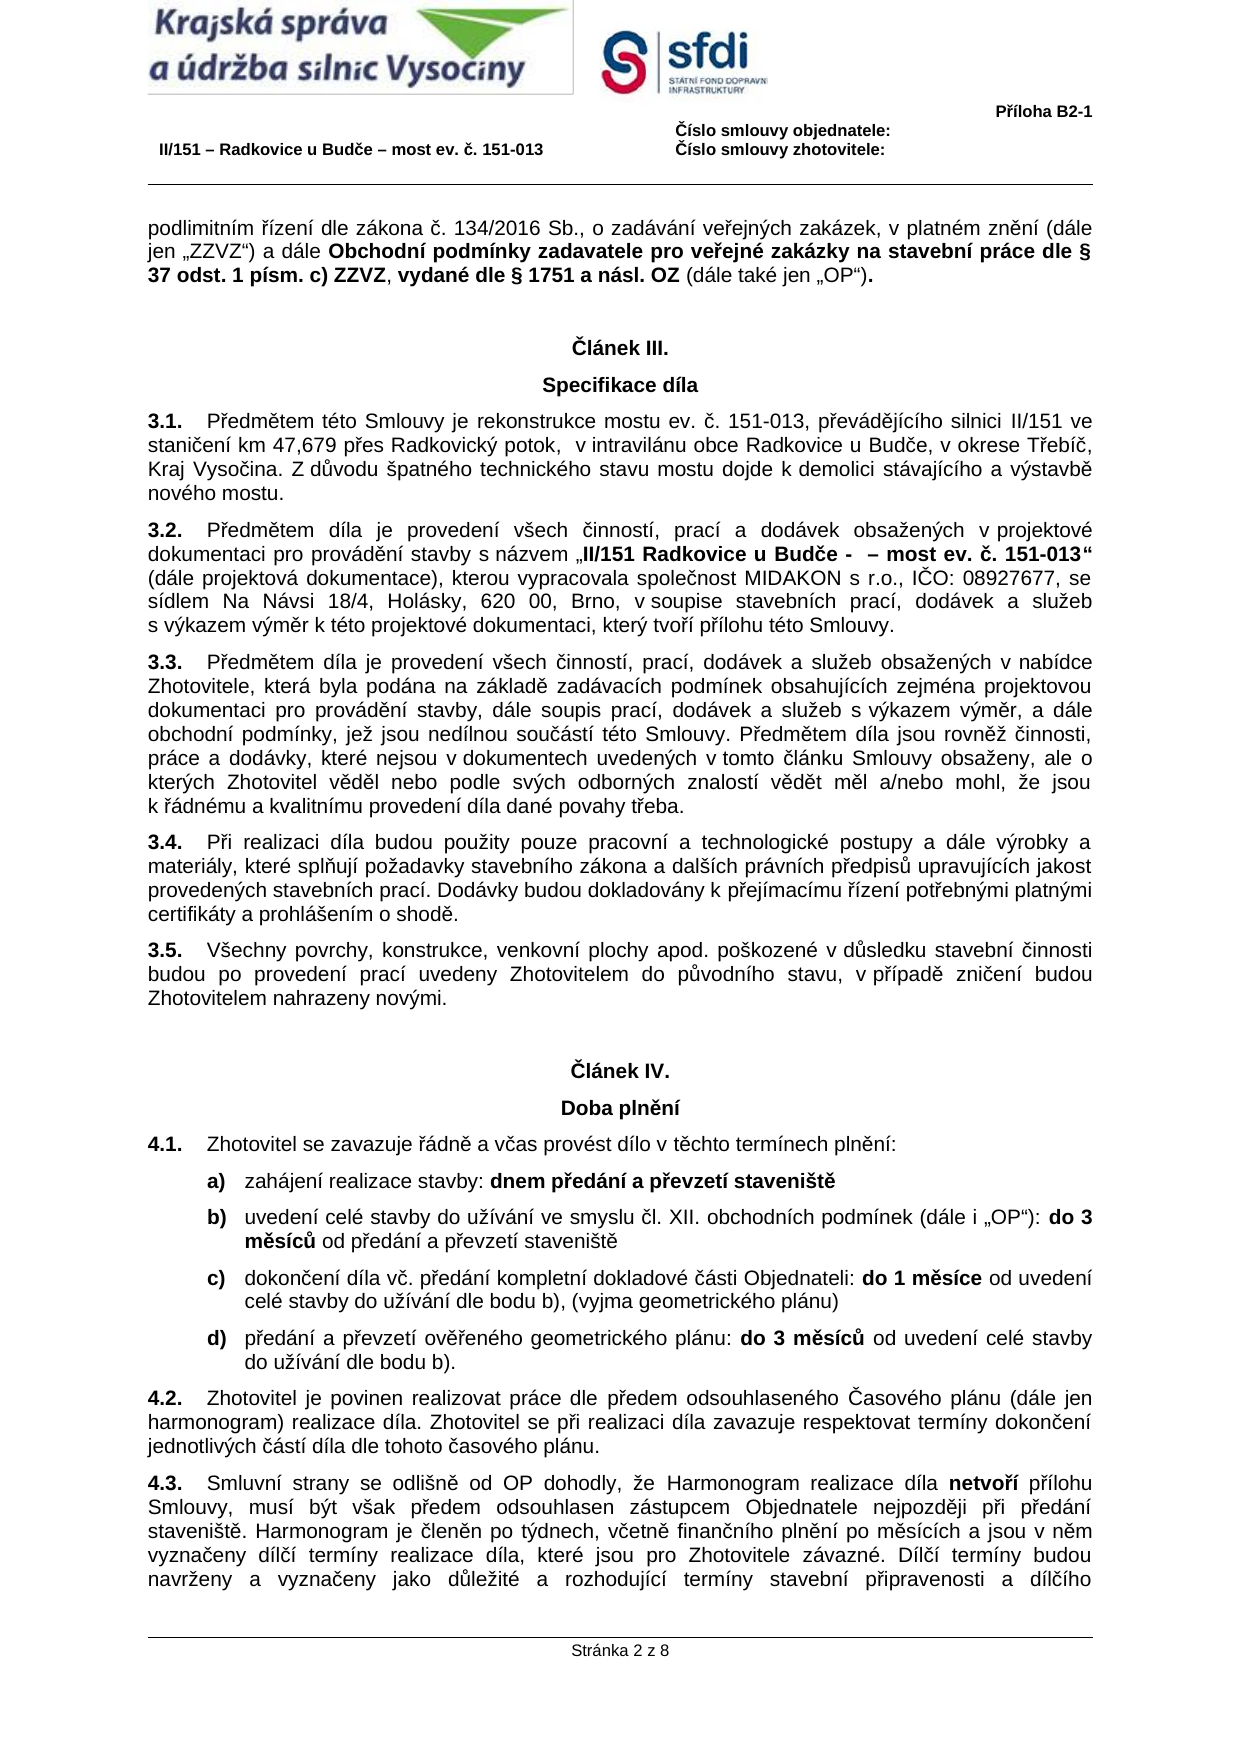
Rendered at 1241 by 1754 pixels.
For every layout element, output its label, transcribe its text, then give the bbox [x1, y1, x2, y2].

list Při realizaci díla budou použity pouze pracovní a technologické postupy a dále výrobky a materiály, které splňují požadavky stavebního zákona a dalších právních předpisů upravujících jakost provedených stavebních prací. Dodávky budou dokladovány k přejímacímu řízení potřebnými platnými certifikáty a prohlášením o shodě. [148, 830, 1093, 926]
text Článek IV. [148, 1059, 1093, 1083]
list Zhotovitel je povinen realizovat práce dle předem odsouhlaseného Časového plánu (dále jen harmonogram) realizace díla. Zhotovitel se při realizaci díla zavazuje respektovat termíny dokončení jednotlivých částí díla dle tohoto časového plánu. [148, 1386, 1093, 1458]
picture [147, 0, 574, 96]
list Všechny povrchy, konstrukce, venkovní plochy apod. poškozené v důsledku stavební činnosti budou po provedení prací uvedeny Zhotovitelem do původního stavu, v případě zničení budou Zhotovitelem nahrazeny novými. [148, 938, 1093, 1010]
list Předmětem díla je provedení všech činností, prací, dodávek a služeb obsažených v nabídce Zhotovitele, která byla podána na základě zadávacích podmínek obsahujících zejména projektovou dokumentaci pro provádění stavby, dále soupis prací, dodávek a služeb s výkazem výměr, a dále obchodní podmínky, jež jsou nedílnou součástí této Smlouvy. Předmětem díla jsou rovněž činnosti, práce a dodávky, které nejsou v dokumentech uvedených v tomto článku Smlouvy obsaženy, ale o kterých Zhotovitel věděl nebo podle svých odborných znalostí vědět měl a/nebo mohl, že jsou k řádnému a kvalitnímu provedení díla dané povahy třeba. [148, 650, 1093, 817]
text Článek III. [148, 336, 1093, 360]
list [148, 215, 1093, 287]
list dokončení díla vč. předání kompletní dokladové části Objednateli: do 1 měsíce od uvedení celé stavby do užívání dle bodu b), (vyjma geometrického plánu) [207, 1265, 1093, 1313]
subtitle Doba plnění [148, 1096, 1093, 1119]
list Předmětem díla je provedení všech činností, prací a dodávek obsažených v projektové dokumentaci pro provádění stavby s názvem „II/151 Radkovice u Budče - – most ev. č. 151-013“ (dále projektová dokumentace), kterou vypracovala společnost MIDAKON s r.o., IČO: 08927677, se sídlem Na Návsi 18/4, Holásky, 620 00, Brno, v soupise stavebních prací, dodávek a služeb s výkazem výměr k této projektové dokumentaci, který tvoří přílohu této Smlouvy. [148, 517, 1093, 637]
list Zhotovitel se zavazuje řádně a včas provést dílo v těchto termínech plnění: [148, 1132, 1093, 1156]
list předání a převzetí ověřeného geometrického plánu: do 3 měsíců od uvedení celé stavby do užívání dle bodu b). [207, 1326, 1093, 1374]
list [148, 1471, 1093, 1590]
list uvedení celé stavby do užívání ve smyslu čl. XII. obchodních podmínek (dále i „OP“): do 3 měsíců od předání a převzetí staveniště [207, 1205, 1093, 1253]
subtitle Specifikace díla [148, 373, 1093, 397]
list Předmětem této Smlouvy je rekonstrukce mostu ev. č. 151-013, převádějícího silnici II/151 ve staničení km 47,679 přes Radkovický potok, v intravilánu obce Radkovice u Budče, v okrese Třebíč, Kraj Vysočina. Z důvodu špatného technického stavu mostu dojde k demolici stávajícího a výstavbě nového mostu. [148, 409, 1093, 505]
picture [598, 14, 768, 108]
list zahájení realizace stavby: dnem předání a převzetí staveniště [207, 1168, 1093, 1192]
